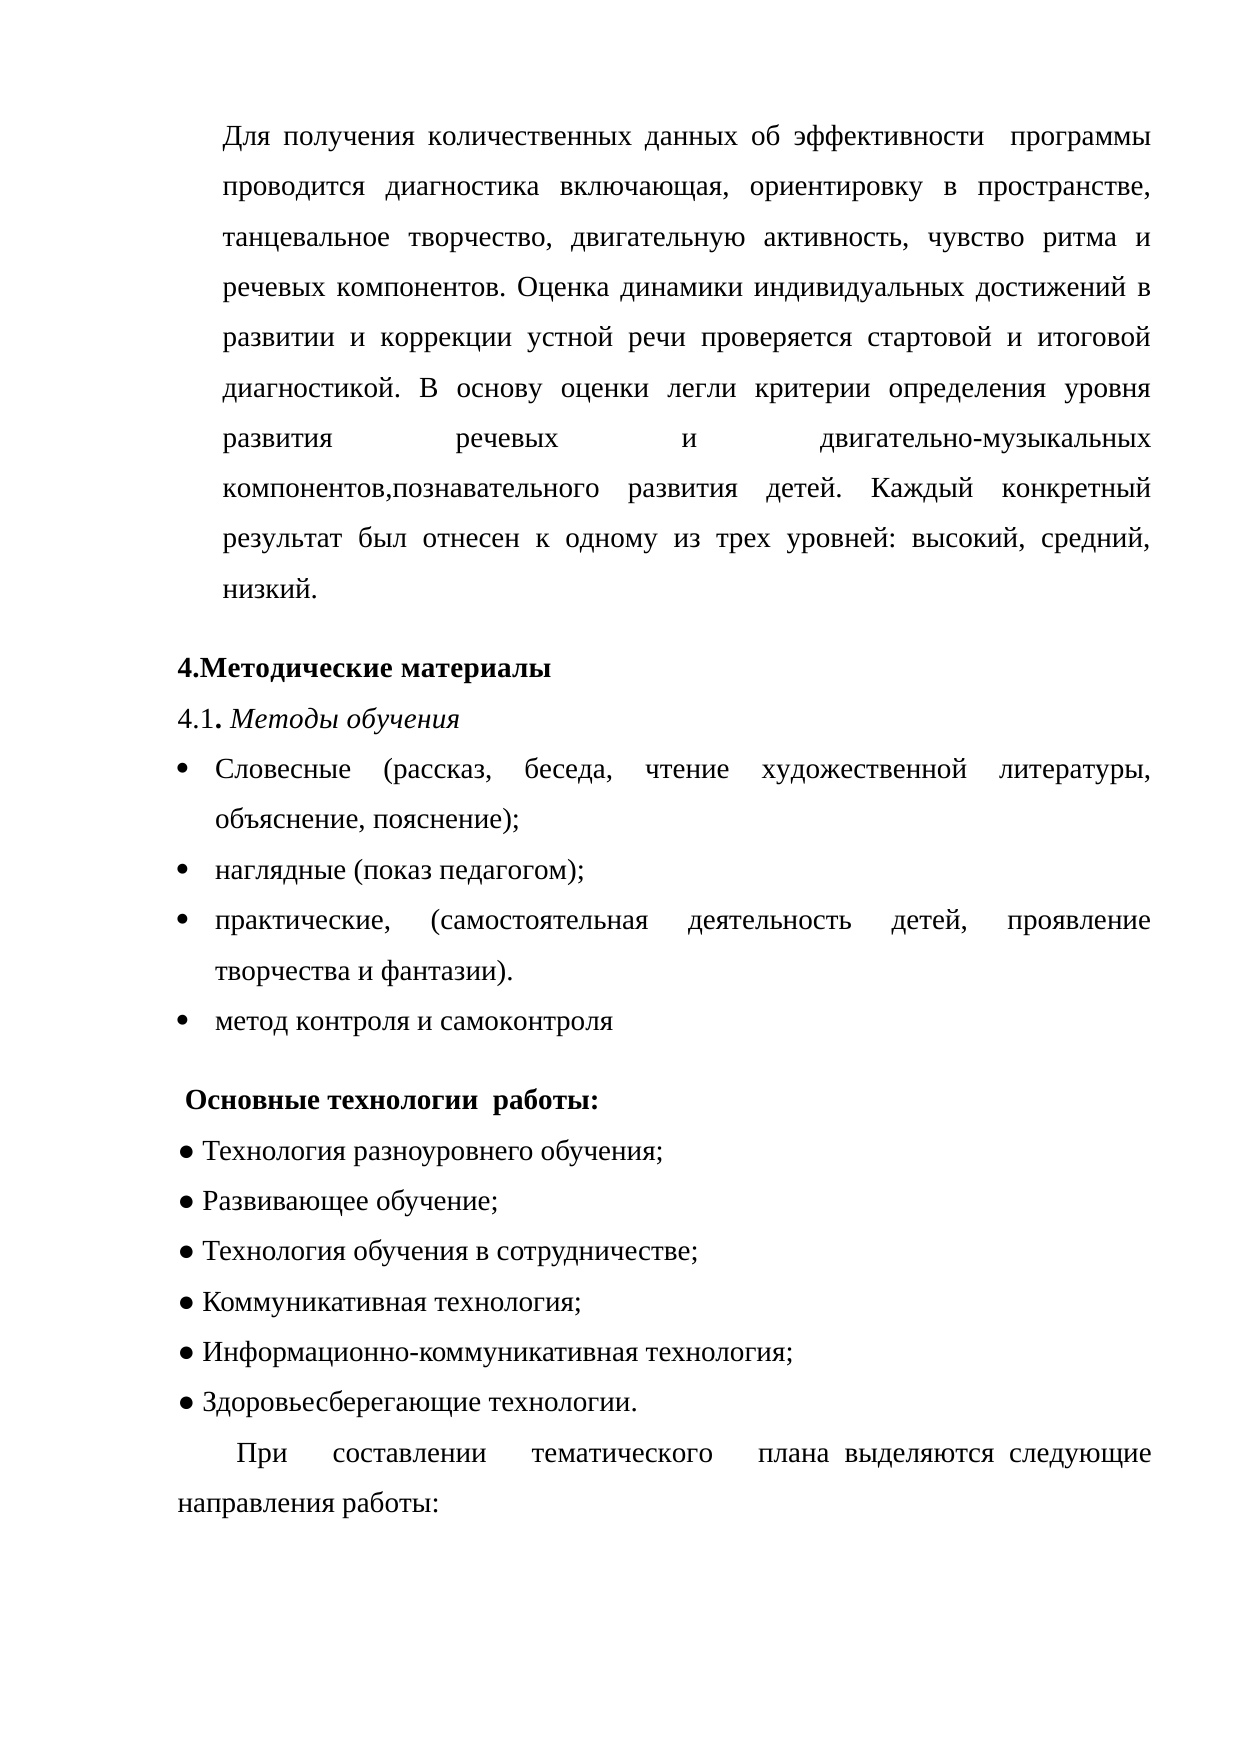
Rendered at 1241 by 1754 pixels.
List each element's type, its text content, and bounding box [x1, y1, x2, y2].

text Для получения количественных данных об эффективности программы проводится диагностика включающая, ориентировку в пространстве, танцевальное творчество, двигательную активность, чувство ритма и речевых компонентов. Оценка динамики индивидуальных достижений в развитии и коррекции устной речи проверяется стартовой и итоговой диагностикой. В основу оценки легли критерии определения уровня развития речевых и двигательно-музыкальных компонентов,познавательного развития детей. Каждый конкретный результат был отнесен к одному из трех уровней: высокий, средний, низкий. [222, 118, 1152, 604]
list практические, (самостоятельная деятельность детей, проявление творчества и фантазии). [177, 902, 1152, 986]
list Словесные (рассказ, беседа, чтение художественной литературы, объяснение, пояснение); [177, 751, 1152, 835]
list наглядные (показ педагогом); [177, 852, 1152, 885]
text ● Технология обучения в сотрудничестве; [177, 1233, 1152, 1267]
text 4.1. Методы обучения [177, 701, 1152, 734]
text ● Информационно-коммуникативная технология; [177, 1334, 1152, 1368]
text ● Развивающее обучение; [177, 1183, 1152, 1217]
text ● Здоровьесберегающие технологии. [177, 1384, 1152, 1418]
text 4.Методические материалы [177, 650, 1152, 684]
text При составлении тематического плана выделяются следующие направления работы: [177, 1435, 1152, 1518]
text ● Технология разноуровнего обучения; [177, 1133, 1152, 1166]
subtitle Основные технологии работы: [177, 1082, 1152, 1116]
text ● Коммуникативная технология; [177, 1284, 1152, 1317]
list метод контроля и самоконтроля [177, 1003, 1152, 1037]
